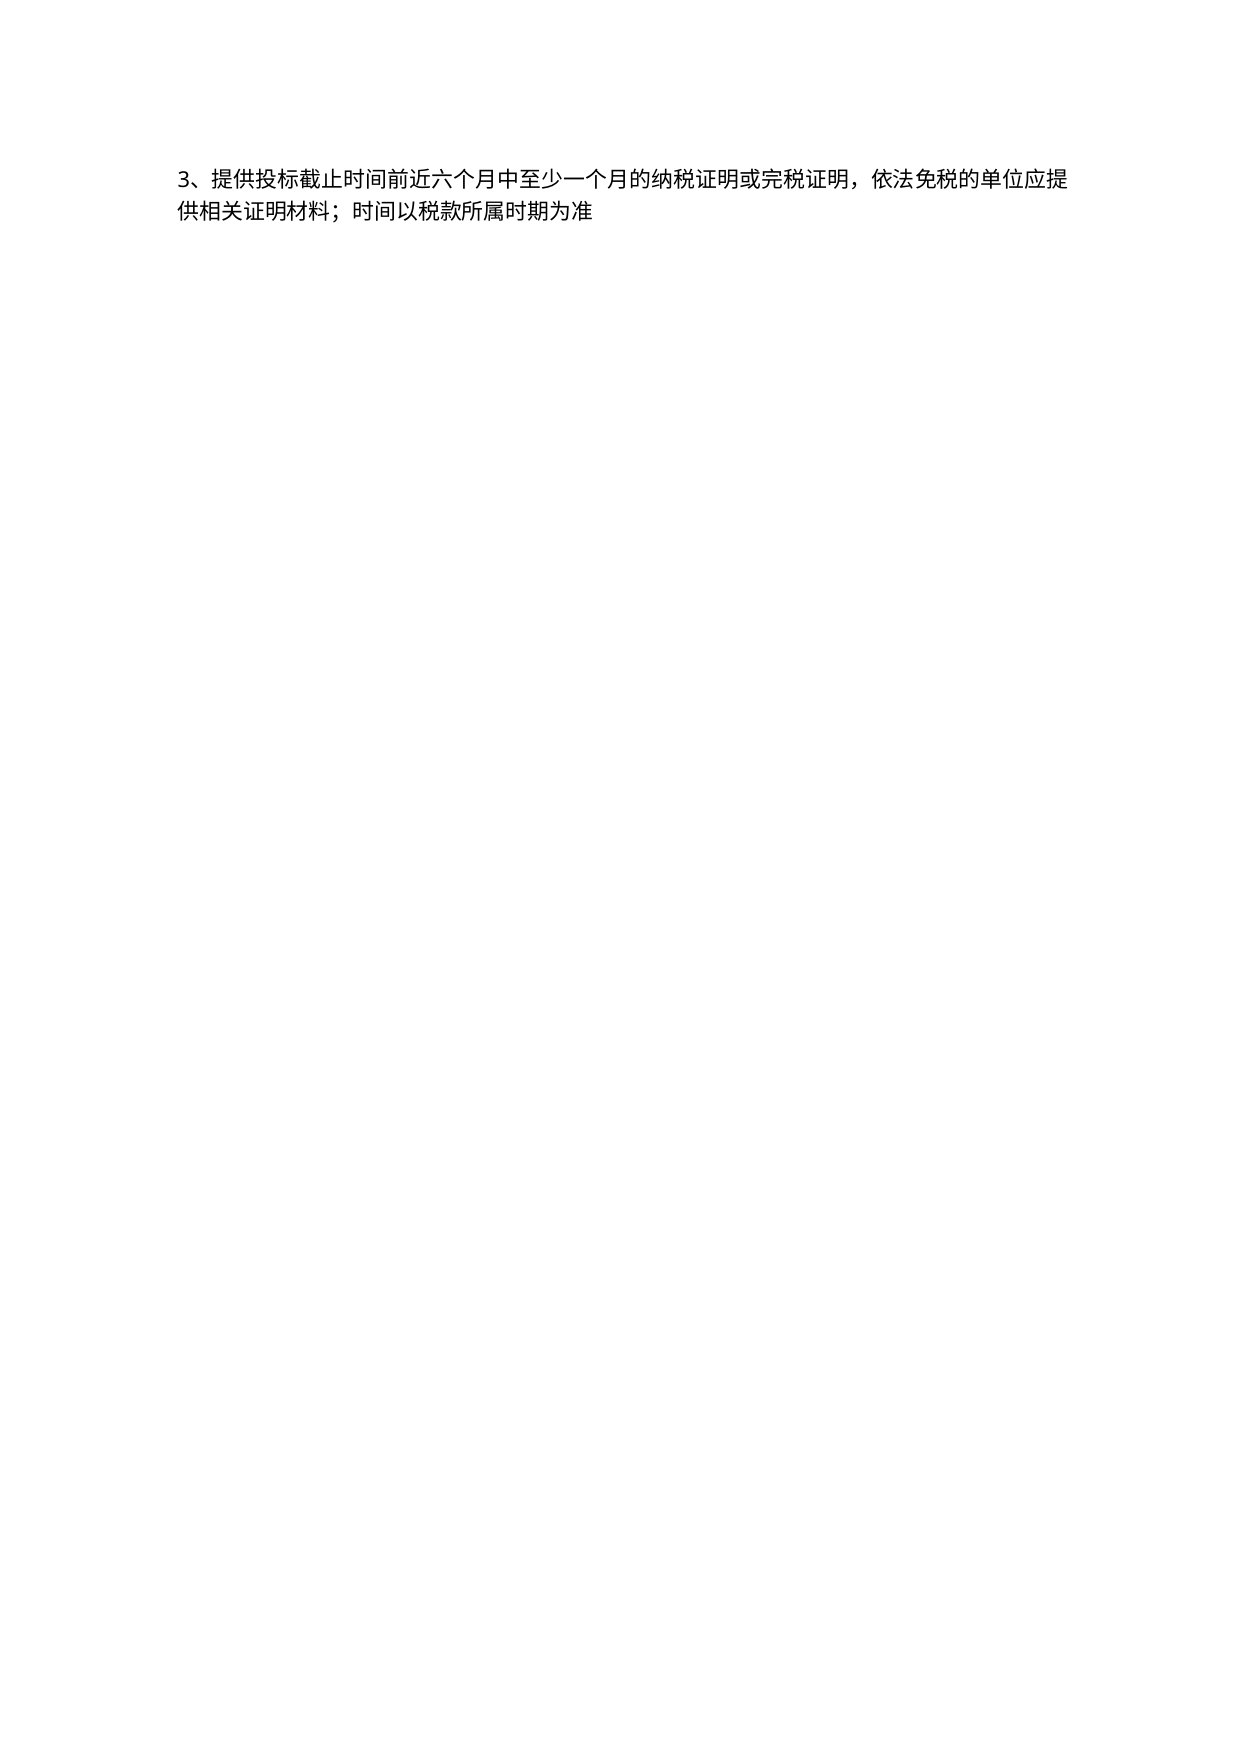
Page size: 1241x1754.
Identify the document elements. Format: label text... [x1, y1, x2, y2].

list 提供投标截止时间前近六个月中至少一个月的纳税证明或完税证明，依法免税的单位应提供相关证明材料；时间以税款所属时期为准 [177, 162, 1069, 225]
